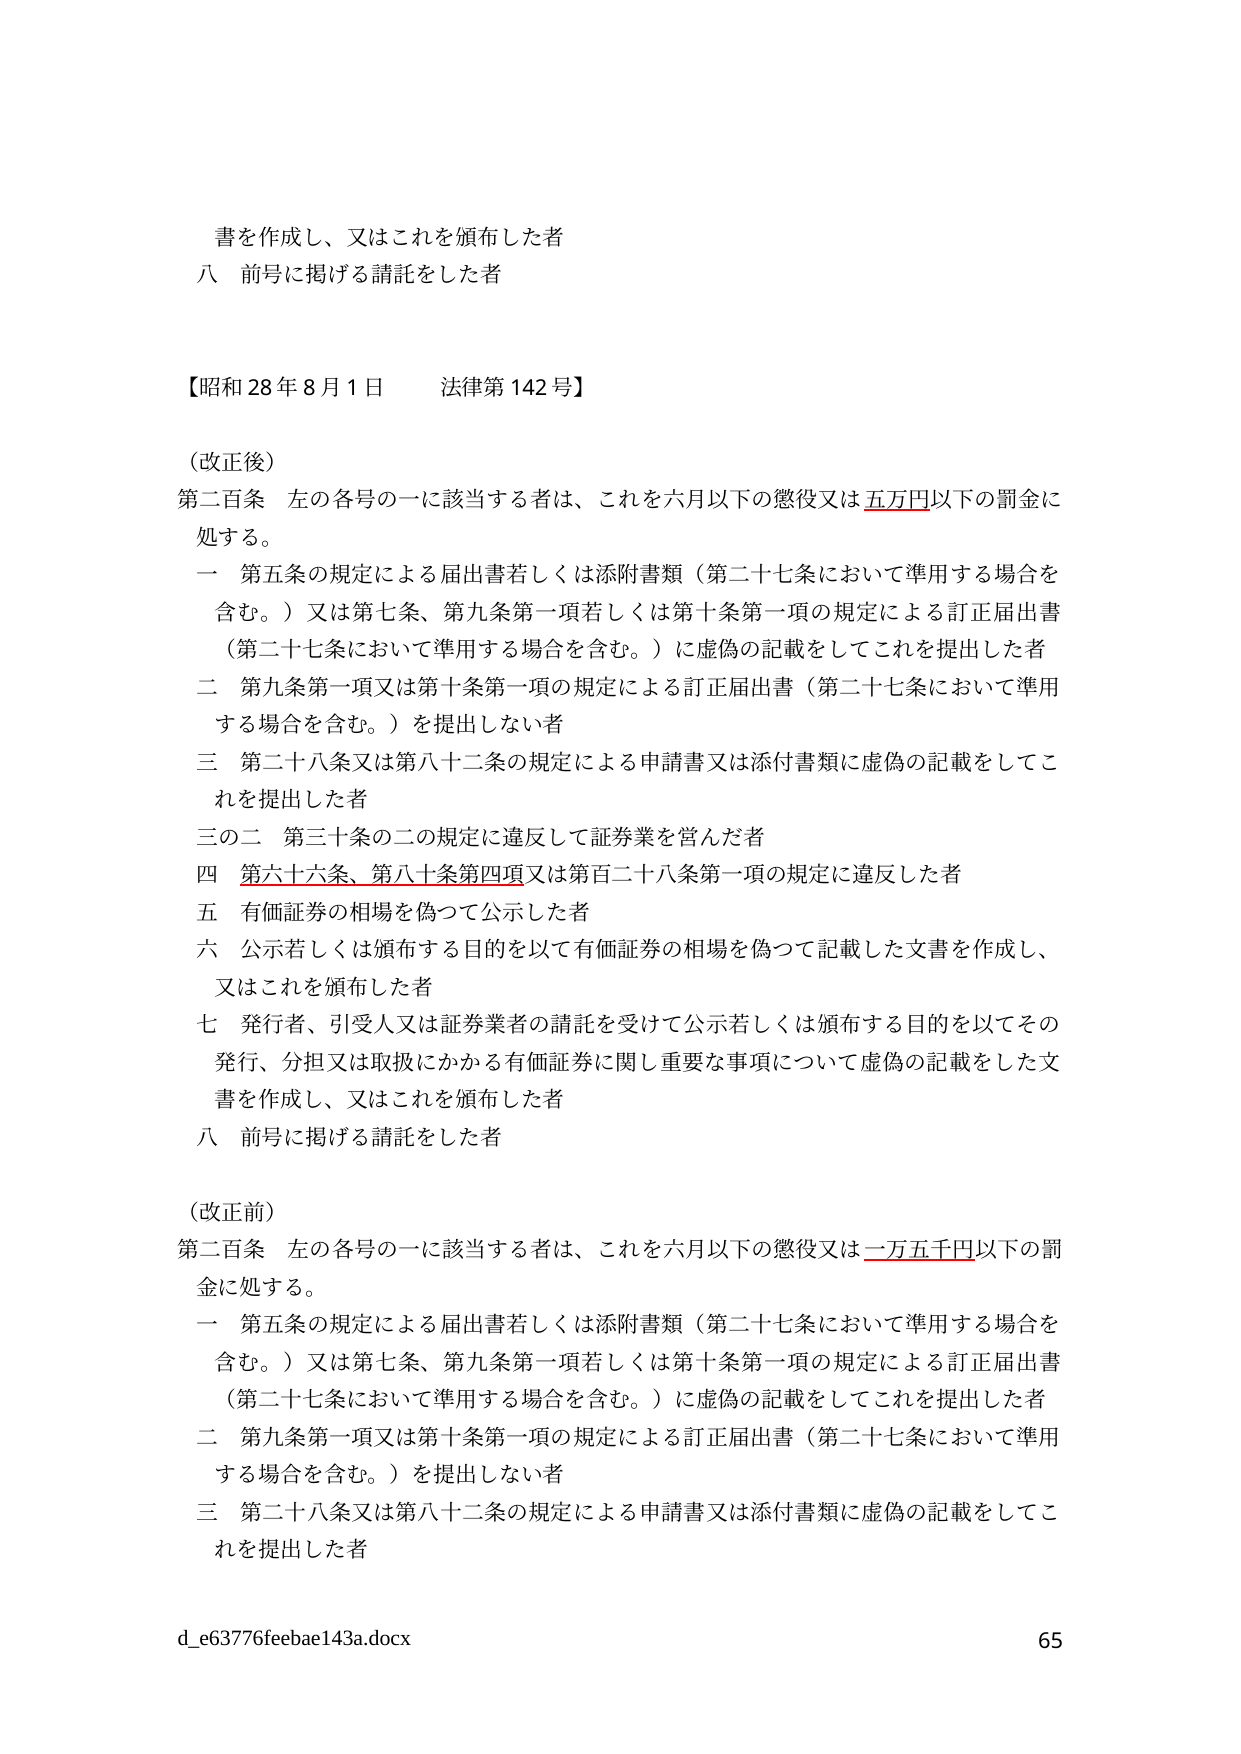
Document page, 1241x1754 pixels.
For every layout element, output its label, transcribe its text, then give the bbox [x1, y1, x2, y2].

text 三 第二十八条又は第八十二条の規定による申請書又は添付書類に虚偽の記載をしてこれを提出した者 [196, 742, 1063, 817]
text 第二百条 左の各号の一に該当する者は、これを六月以下の懲役又は一万五千円以下の罰金に処する。 [177, 1229, 1063, 1304]
text 二 第九条第一項又は第十条第一項の規定による訂正届出書（第二十七条において準用する場合を含む。）を提出しない者 [196, 1417, 1063, 1492]
text （改正前） [177, 1192, 1063, 1229]
text 三の二 第三十条の二の規定に違反して証券業を営んだ者 [196, 817, 1063, 854]
text 二 第九条第一項又は第十条第一項の規定による訂正届出書（第二十七条において準用する場合を含む。）を提出しない者 [196, 667, 1063, 742]
text 四 第六十六条、第八十条第四項又は第百二十八条第一項の規定に違反した者 [196, 854, 1063, 892]
text 八 前号に掲げる請託をした者 [196, 1117, 1063, 1154]
text 三 第二十八条又は第八十二条の規定による申請書又は添付書類に虚偽の記載をしてこれを提出した者 [196, 1492, 1063, 1567]
text 五 有価証券の相場を偽つて公示した者 [196, 892, 1063, 929]
text 一 第五条の規定による届出書若しくは添附書類（第二十七条において準用する場合を含む。）又は第七条、第九条第一項若しくは第十条第一項の規定による訂正届出書（第二十七条において準用する場合を含む。）に虚偽の記載をしてこれを提出した者 [196, 554, 1063, 667]
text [196, 217, 1063, 254]
text 六 公示若しくは頒布する目的を以て有価証券の相場を偽つて記載した文書を作成し、又はこれを頒布した者 [196, 929, 1063, 1004]
text 七 発行者、引受人又は証券業者の請託を受けて公示若しくは頒布する目的を以てその発行、分担又は取扱にかかる有価証券に関し重要な事項について虚偽の記載をした文書を作成し、又はこれを頒布した者 [196, 1004, 1063, 1117]
text （改正後） [177, 442, 1063, 479]
text 八 前号に掲げる請託をした者 [196, 254, 1063, 292]
text 一 第五条の規定による届出書若しくは添附書類（第二十七条において準用する場合を含む。）又は第七条、第九条第一項若しくは第十条第一項の規定による訂正届出書（第二十七条において準用する場合を含む。）に虚偽の記載をしてこれを提出した者 [196, 1304, 1063, 1417]
text 【昭和28年8月1日 法律第142号】 [177, 367, 1063, 404]
text 第二百条 左の各号の一に該当する者は、これを六月以下の懲役又は五万円以下の罰金に処する。 [177, 479, 1063, 554]
